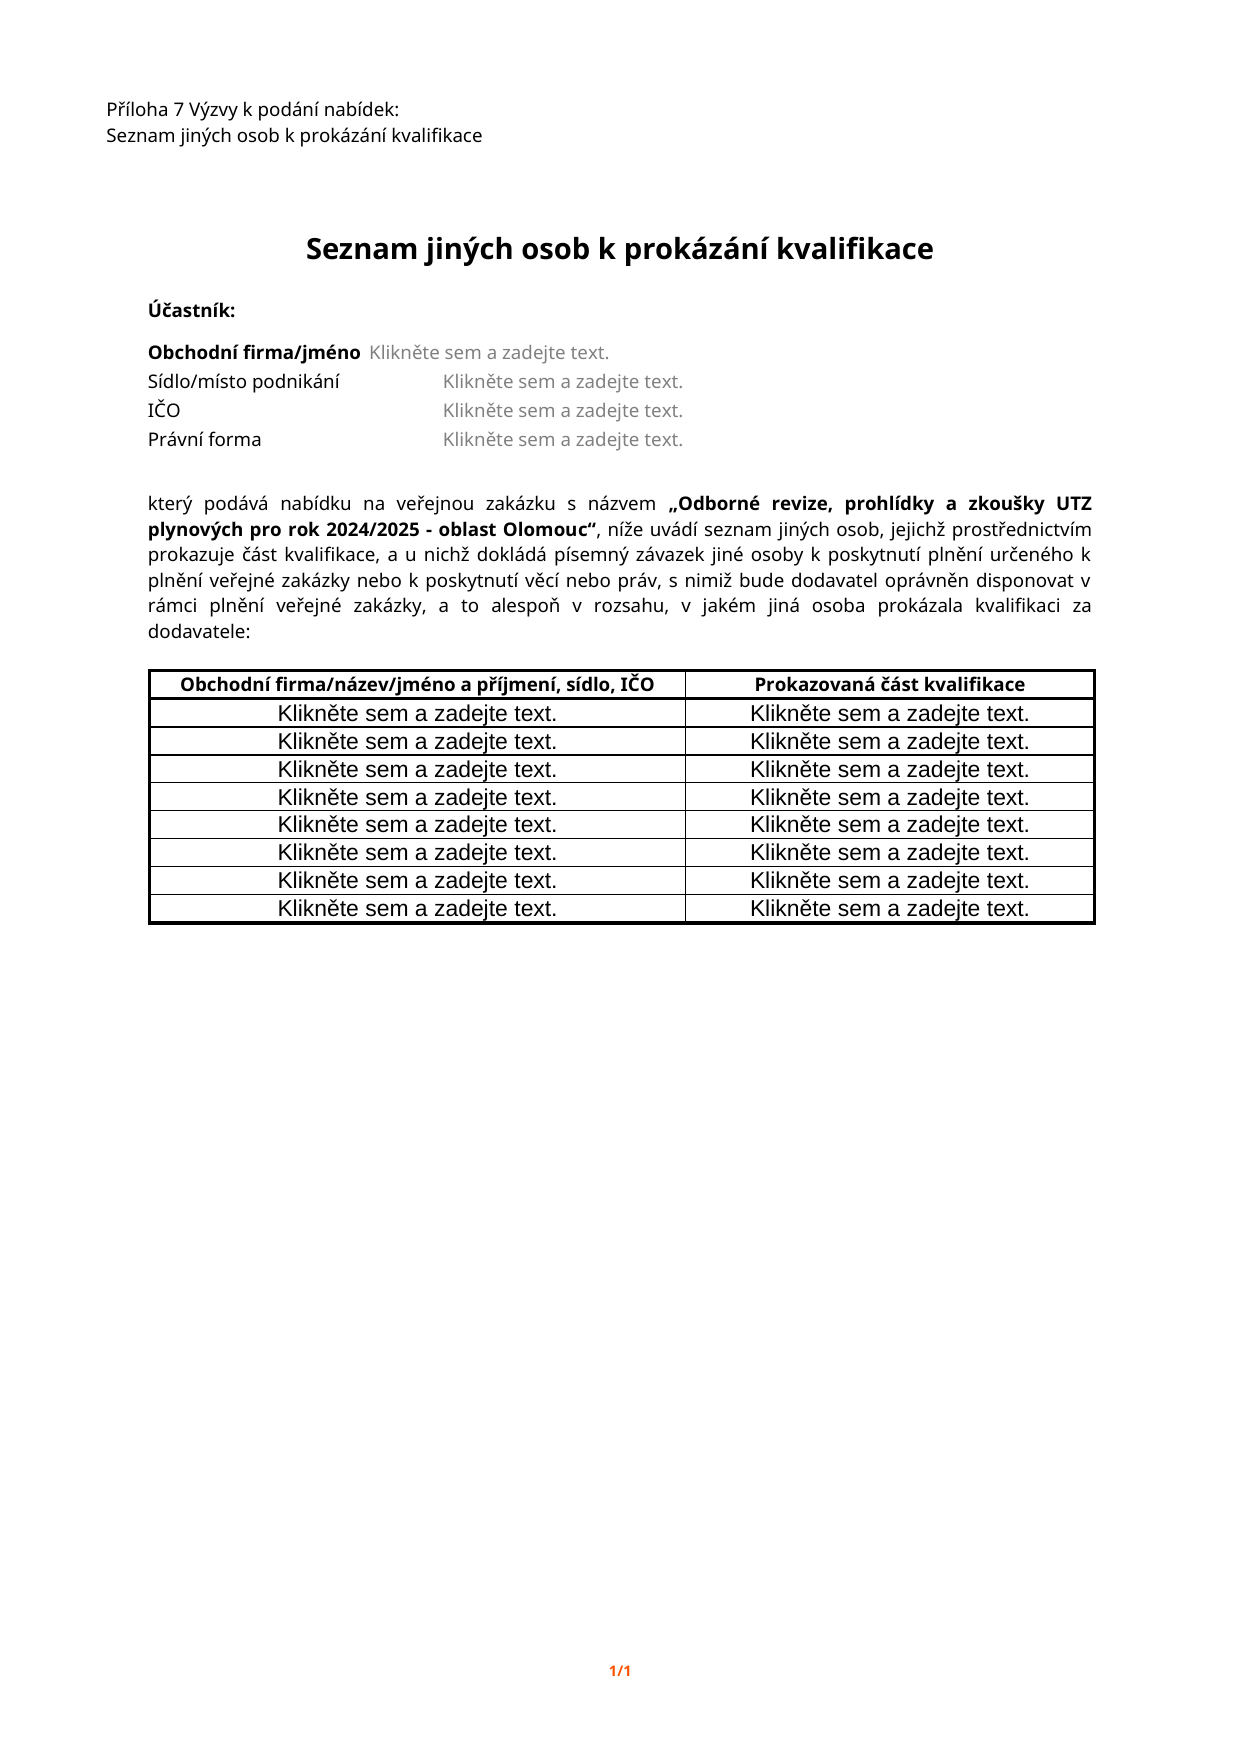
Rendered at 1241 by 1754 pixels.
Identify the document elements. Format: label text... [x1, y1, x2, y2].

text Sídlo/místo podnikání [148, 365, 1093, 394]
text Účastník: [148, 293, 1093, 324]
table_header Prokazovaná část kvalifikace [686, 672, 1093, 697]
title Seznam jiných osob k prokázání kvalifikace [148, 228, 1093, 268]
text Obchodní firma/jméno [148, 336, 1093, 365]
text Právní forma [148, 423, 1093, 452]
text IČO [148, 394, 1093, 423]
table_header Obchodní firma/název/jméno a příjmení, sídlo, IČO [151, 672, 685, 697]
text který podává nabídku na veřejnou zakázku s názvem „Odborné revize, prohlídky a zkoušky UTZ plynových pro rok 2024/2025 - oblast Olomouc“, níže uvádí seznam jiných osob, jejichž prostřednictvím prokazuje část kvalifikace, a u nichž dokládá písemný závazek jiné osoby k poskytnutí plnění určeného k plnění veřejné zakázky nebo k poskytnutí věcí nebo práv, s nimiž bude dodavatel oprávněn disponovat v rámci plnění veřejné zakázky, a to alespoň v rozsahu, v jakém jiná osoba prokázala kvalifikaci za dodavatele: [148, 490, 1093, 643]
